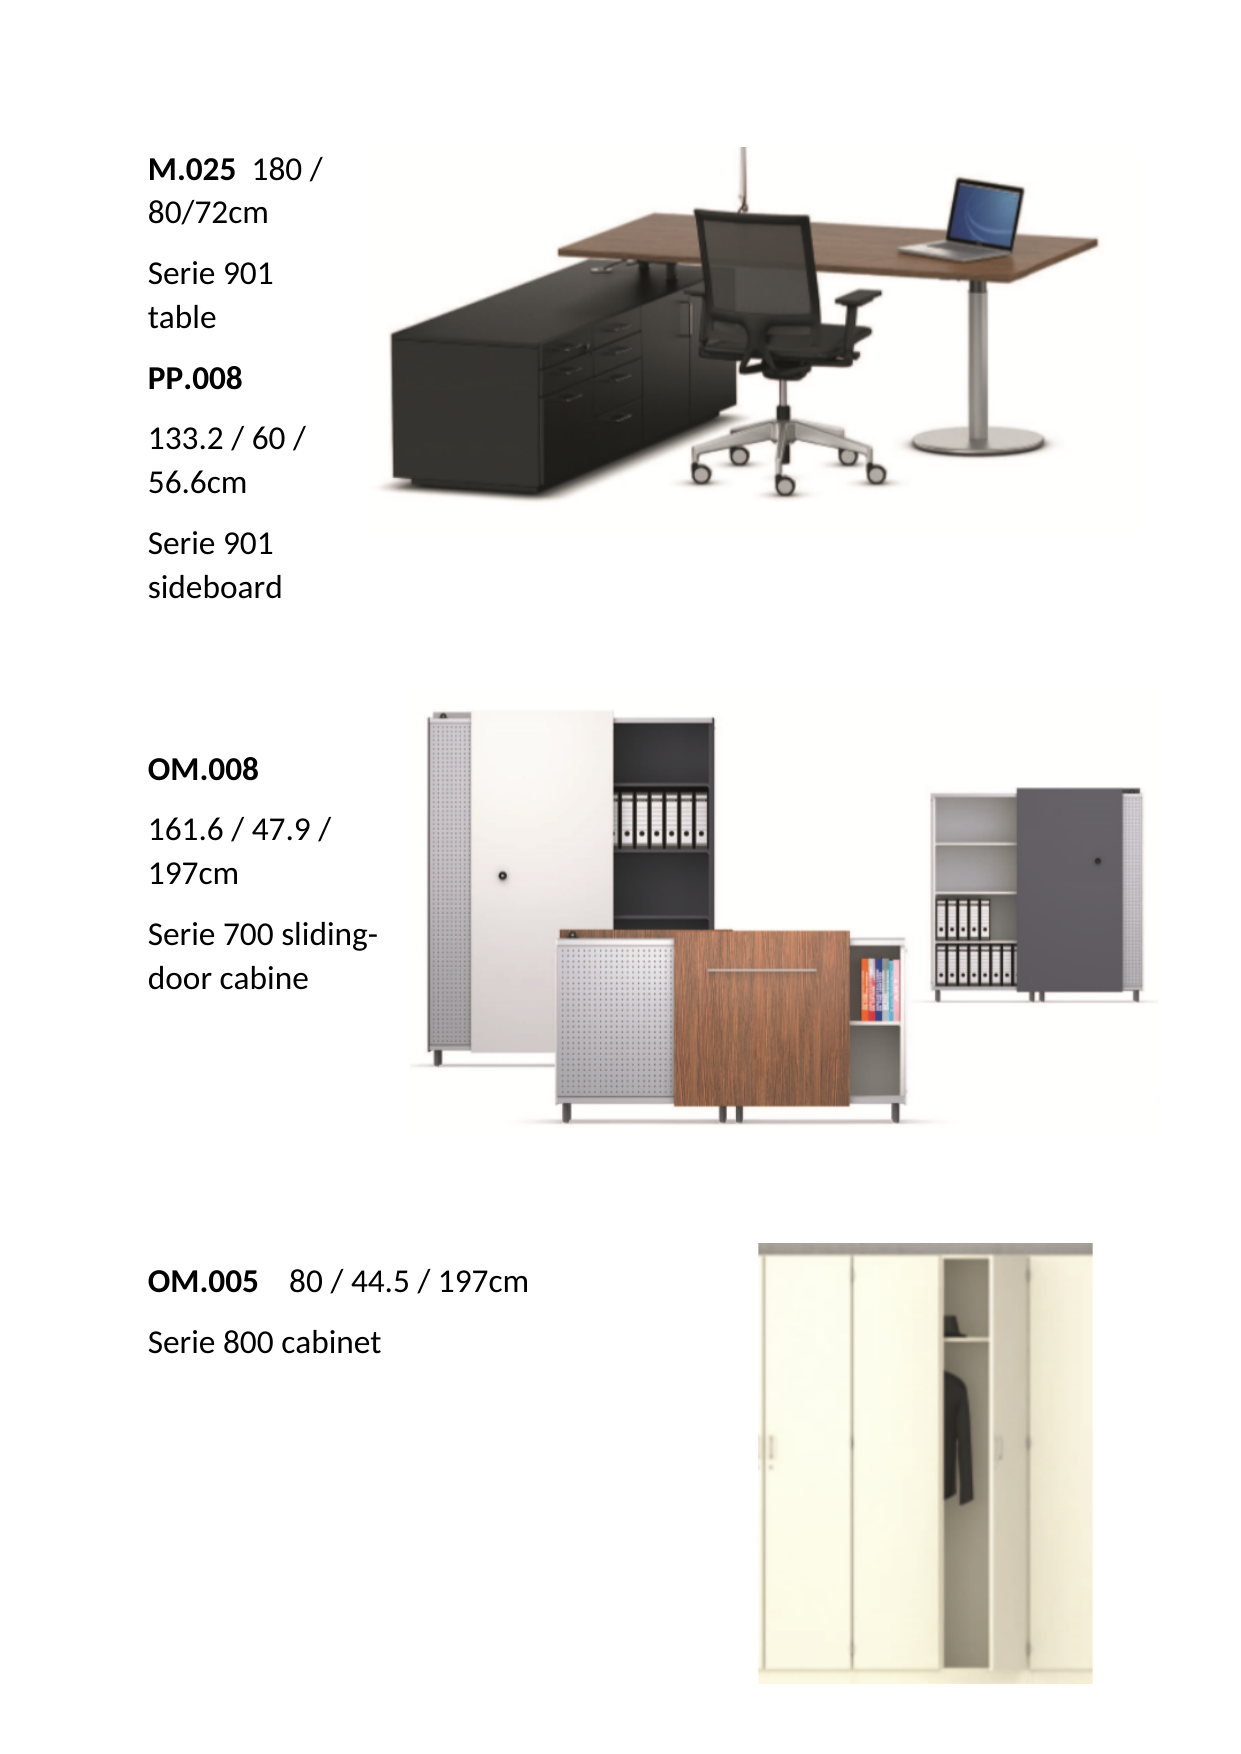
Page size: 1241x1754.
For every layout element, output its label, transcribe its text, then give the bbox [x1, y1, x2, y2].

text 161.6 / 47.9 / 197cm [148, 808, 400, 893]
text OM.008 [148, 748, 400, 788]
text Serie 800 cabinet [148, 1321, 758, 1361]
text OM.005 80 / 44.5 / 197cm [148, 1260, 758, 1301]
picture [365, 147, 1142, 534]
text Serie 901 table [148, 252, 365, 337]
picture [758, 1243, 1093, 1684]
text M.025 180 / 80/72cm [148, 148, 365, 232]
text PP.008 [148, 357, 365, 397]
text Serie 700 sliding-door cabine [148, 913, 400, 998]
text Serie 901 sideboard [148, 522, 1093, 607]
picture [400, 687, 1171, 1140]
text 133.2 / 60 / 56.6cm [148, 417, 365, 502]
